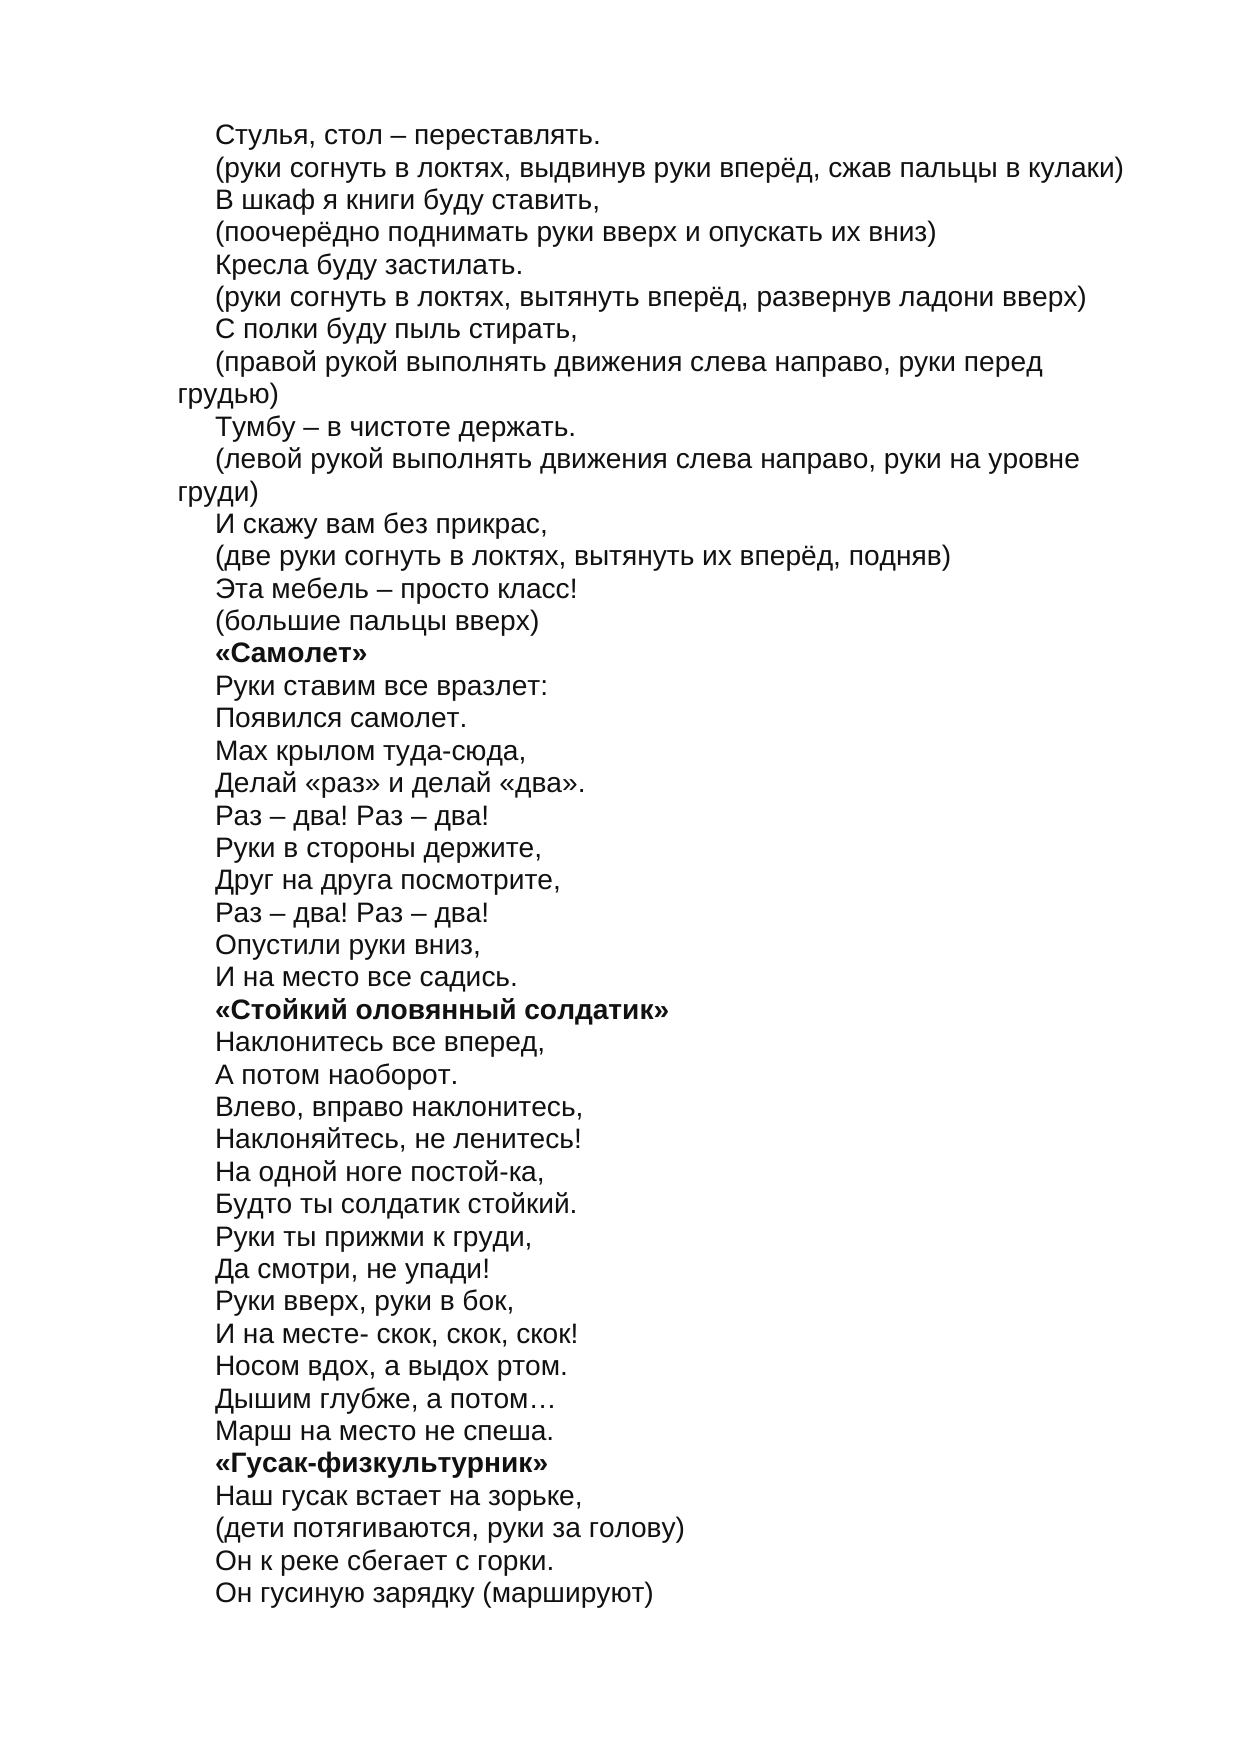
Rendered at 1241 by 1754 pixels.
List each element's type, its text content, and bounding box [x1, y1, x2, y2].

text Влево, вправо наклонитесь, [177, 1090, 1152, 1122]
text Появился самолет. [177, 701, 1152, 734]
text Да смотри, не упади! [177, 1252, 1152, 1284]
text С полки буду пыль стирать, [177, 312, 1152, 345]
text Делай «раз» и делай «два». [177, 766, 1152, 798]
text Раз – два! Раз – два! [177, 896, 1152, 928]
text Кресла буду застилать. [177, 248, 1152, 280]
text Эта мебель – просто класс! [177, 572, 1152, 604]
text Мах крылом туда-сюда, [177, 734, 1152, 766]
text Наклонитесь все вперед, [177, 1025, 1152, 1058]
text (левой рукой выполнять движения слева направо, руки на уровне груди) [177, 442, 1152, 507]
text Наш гусак встает на зорьке, [177, 1479, 1152, 1511]
text Он гусиную зарядку (маршируют) [177, 1576, 1152, 1608]
text (большие пальцы вверх) [177, 604, 1152, 636]
text Руки ты прижми к груди, [177, 1219, 1152, 1252]
text «Самолет» [177, 636, 1152, 669]
text Он к реке сбегает с горки. [177, 1543, 1152, 1576]
text (руки согнуть в локтях, выдвинув руки вперёд, сжав пальцы в кулаки) [177, 151, 1152, 183]
text «Стойкий оловянный солдатик» [177, 993, 1152, 1025]
text Руки ставим все вразлет: [177, 669, 1152, 701]
text (правой рукой выполнять движения слева направо, руки перед грудью) [177, 345, 1152, 410]
text «Гусак-физкультурник» [177, 1446, 1152, 1479]
text Руки в стороны держите, [177, 831, 1152, 863]
text Наклоняйтесь, не ленитесь! [177, 1122, 1152, 1155]
text (две руки согнуть в локтях, вытянуть их вперёд, подняв) [177, 539, 1152, 572]
text (руки согнуть в локтях, вытянуть вперёд, развернув ладони вверх) [177, 280, 1152, 312]
text Раз – два! Раз – два! [177, 798, 1152, 831]
text (поочерёдно поднимать руки вверх и опускать их вниз) [177, 215, 1152, 248]
text Носом вдох, а выдох ртом. [177, 1349, 1152, 1382]
text Марш на место не спеша. [177, 1414, 1152, 1446]
text В шкаф я книги буду ставить, [177, 183, 1152, 215]
text Стулья, стол – переставлять. [177, 118, 1152, 151]
text И на месте- скок, скок, скок! [177, 1317, 1152, 1349]
text А потом наоборот. [177, 1058, 1152, 1090]
text И скажу вам без прикрас, [177, 507, 1152, 539]
text Опустили руки вниз, [177, 928, 1152, 960]
text На одной ноге постой-ка, [177, 1155, 1152, 1187]
text Дышим глубже, а потом… [177, 1382, 1152, 1414]
text Друг на друга посмотрите, [177, 863, 1152, 896]
text Руки вверх, руки в бок, [177, 1284, 1152, 1317]
text (дети потягиваются, руки за голову) [177, 1511, 1152, 1543]
text И на место все садись. [177, 960, 1152, 993]
text Будто ты солдатик стойкий. [177, 1187, 1152, 1219]
text Тумбу – в чистоте держать. [177, 410, 1152, 442]
